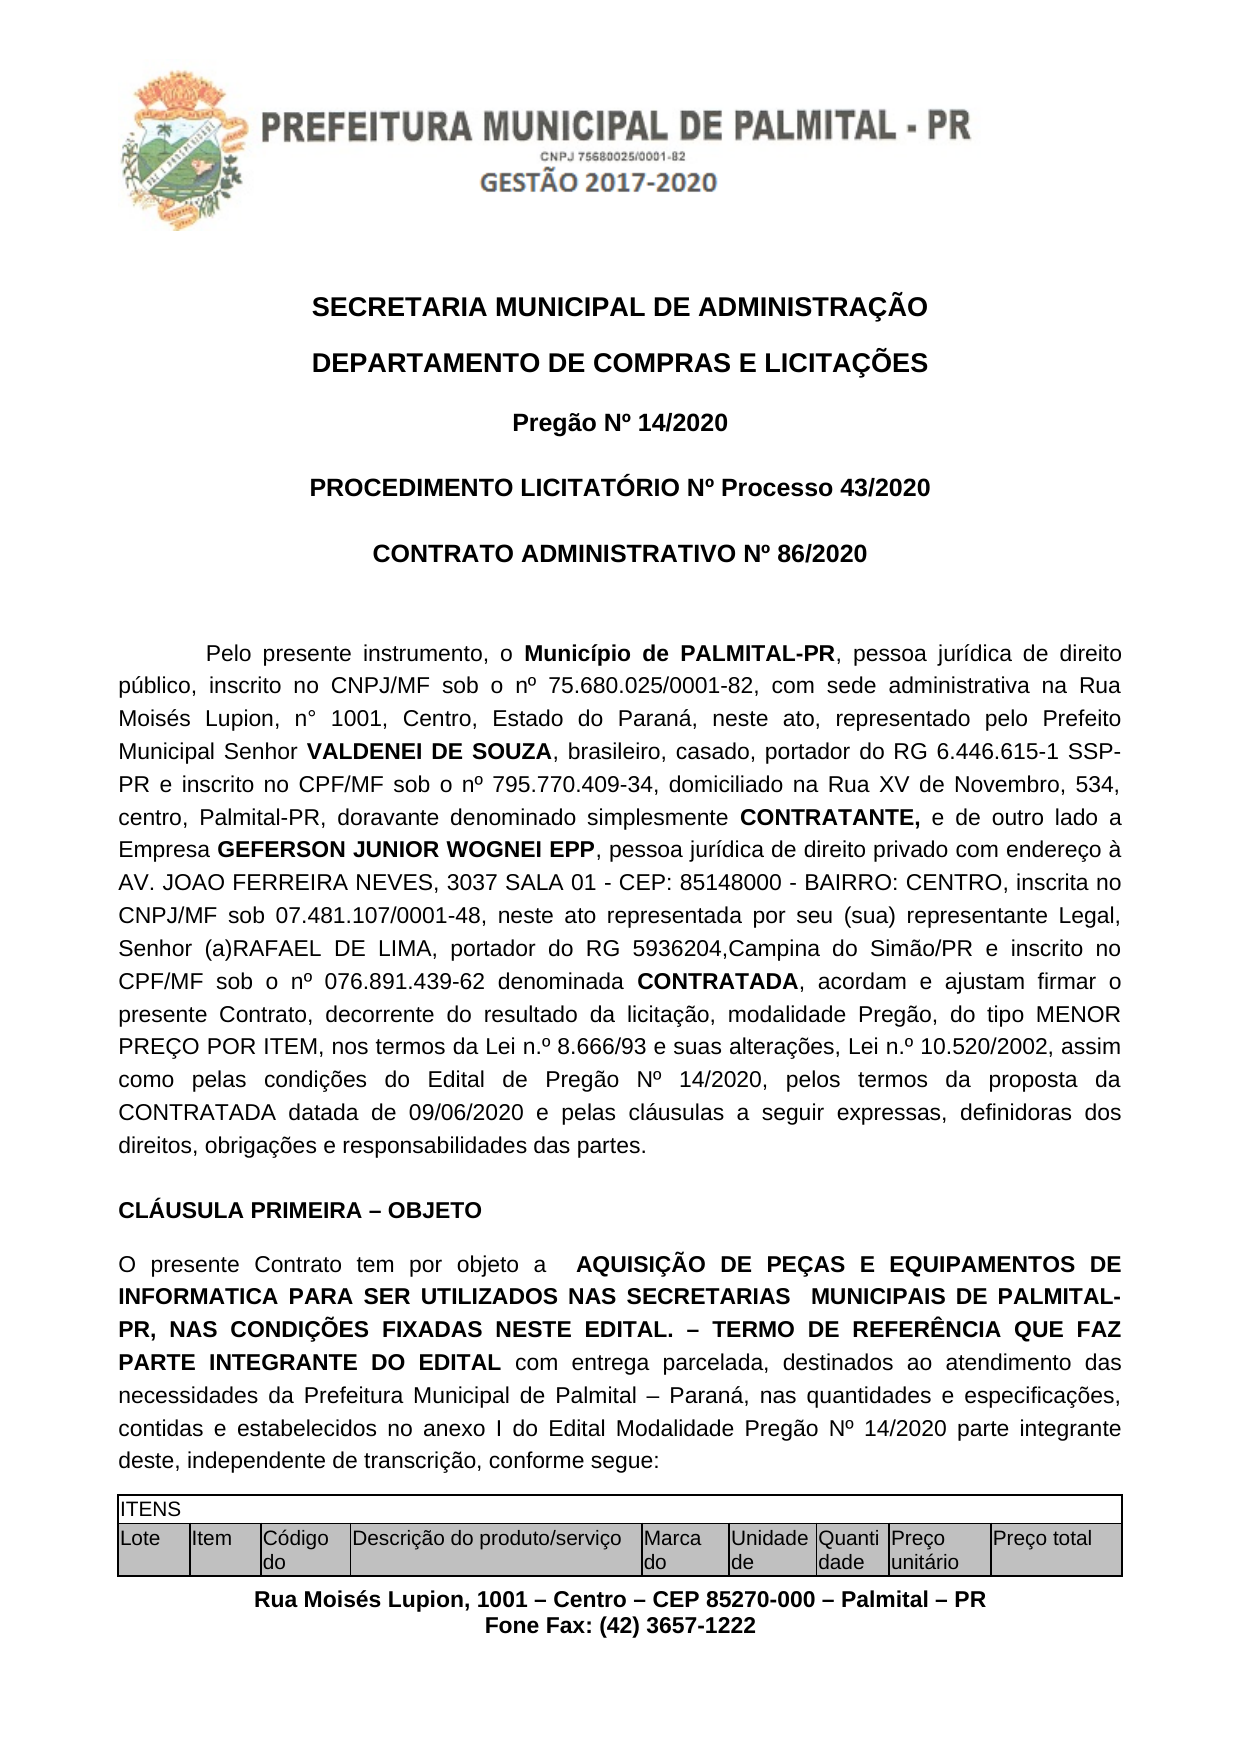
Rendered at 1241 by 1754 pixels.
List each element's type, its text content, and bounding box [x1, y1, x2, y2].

table_cell Unidade de medida [730, 1524, 816, 1575]
text Pelo presente instrumento, o Município de PALMITAL-PR, pessoa jurídica de direito público, inscrito no CNPJ/MF sob o nº 75.680.025/0001-82, com sede administrativa na Rua Moisés Lupion, n° 1001, Centro, Estado do Paraná, neste ato, representado pelo Prefeito Municipal Senhor VALDENEI DE SOUZA, brasileiro, casado, portador do RG 6.446.615-1 SSP-PR e inscrito no CPF/MF sob o nº 795.770.409-34, domiciliado na Rua XV de Novembro, 534, centro, Palmital-PR, doravante denominado simplesmente CONTRATANTE, e de outro lado a Empresa GEFERSON JUNIOR WOGNEI EPP, pessoa jurídica de direito privado com endereço à AV. JOAO FERREIRA NEVES, 3037 SALA 01 - CEP: 85148000 - BAIRRO: CENTRO, inscrita no CNPJ/MF sob 07.481.107/0001-48, neste ato representada por seu (sua) representante Legal, Senhor (a)RAFAEL DE LIMA, portador do RG 5936204,Campina do Simão/PR e inscrito no CPF/MF sob o nº 076.891.439-62 denominada CONTRATADA, acordam e ajustam firmar o presente Contrato, decorrente do resultado da licitação, modalidade Pregão, do tipo MENOR PREÇO POR ITEM, nos termos da Lei n.º 8.666/93 e suas alterações, Lei n.º 10.520/2002, assim como pelas condições do Edital de Pregão Nº 14/2020, pelos termos da proposta da CONTRATADA datada de 09/06/2020 e pelas cláusulas a seguir expressas, definidoras dos direitos, obrigações e responsabilidades das partes. [118, 633, 1122, 1158]
table_cell Marca do produto [643, 1524, 728, 1575]
table_cell Quantidade [817, 1524, 888, 1575]
table_cell Descrição do produto/serviço [351, 1524, 641, 1575]
table_header ITENS [119, 1496, 1121, 1523]
table_cell Preço total [992, 1524, 1121, 1575]
table_cell Preço unitário [890, 1524, 990, 1575]
text SECRETARIA MUNICIPAL DE ADMINISTRAÇÃO [118, 291, 1122, 322]
text PROCEDIMENTO LICITATÓRIO Nº Processo 43/2020 [118, 469, 1122, 502]
table_cell Lote [119, 1524, 189, 1575]
text CONTRATO ADMINISTRATIVO Nº 86/2020 [118, 535, 1122, 567]
table_cell Código do produto/serviço [262, 1524, 350, 1575]
text Pregão Nº 14/2020 [118, 403, 1122, 436]
text Departamento de Compras e Licitações [118, 347, 1122, 378]
text CLÁUSULA PRIMEIRA – OBJETO [118, 1191, 1122, 1224]
picture [118, 59, 1004, 231]
table_cell Item [191, 1524, 260, 1575]
text O presente Contrato tem por objeto a AQUISIÇÃO DE PEÇAS E EQUIPAMENTOS DE INFORMATICA PARA SER UTILIZADOS NAS SECRETARIAS MUNICIPAIS DE PALMITAL-PR, NAS CONDIÇÕES FIXADAS NESTE EDITAL. – TERMO DE REFERÊNCIA QUE FAZ PARTE INTEGRANTE DO EDITAL com entrega parcelada, destinados ao atendimento das necessidades da Prefeitura Municipal de Palmital – Paraná, nas quantidades e especificações, contidas e estabelecidos no anexo I do Edital Modalidade Pregão Nº 14/2020 parte integrante deste, independente de transcrição, conforme segue: [118, 1244, 1122, 1474]
